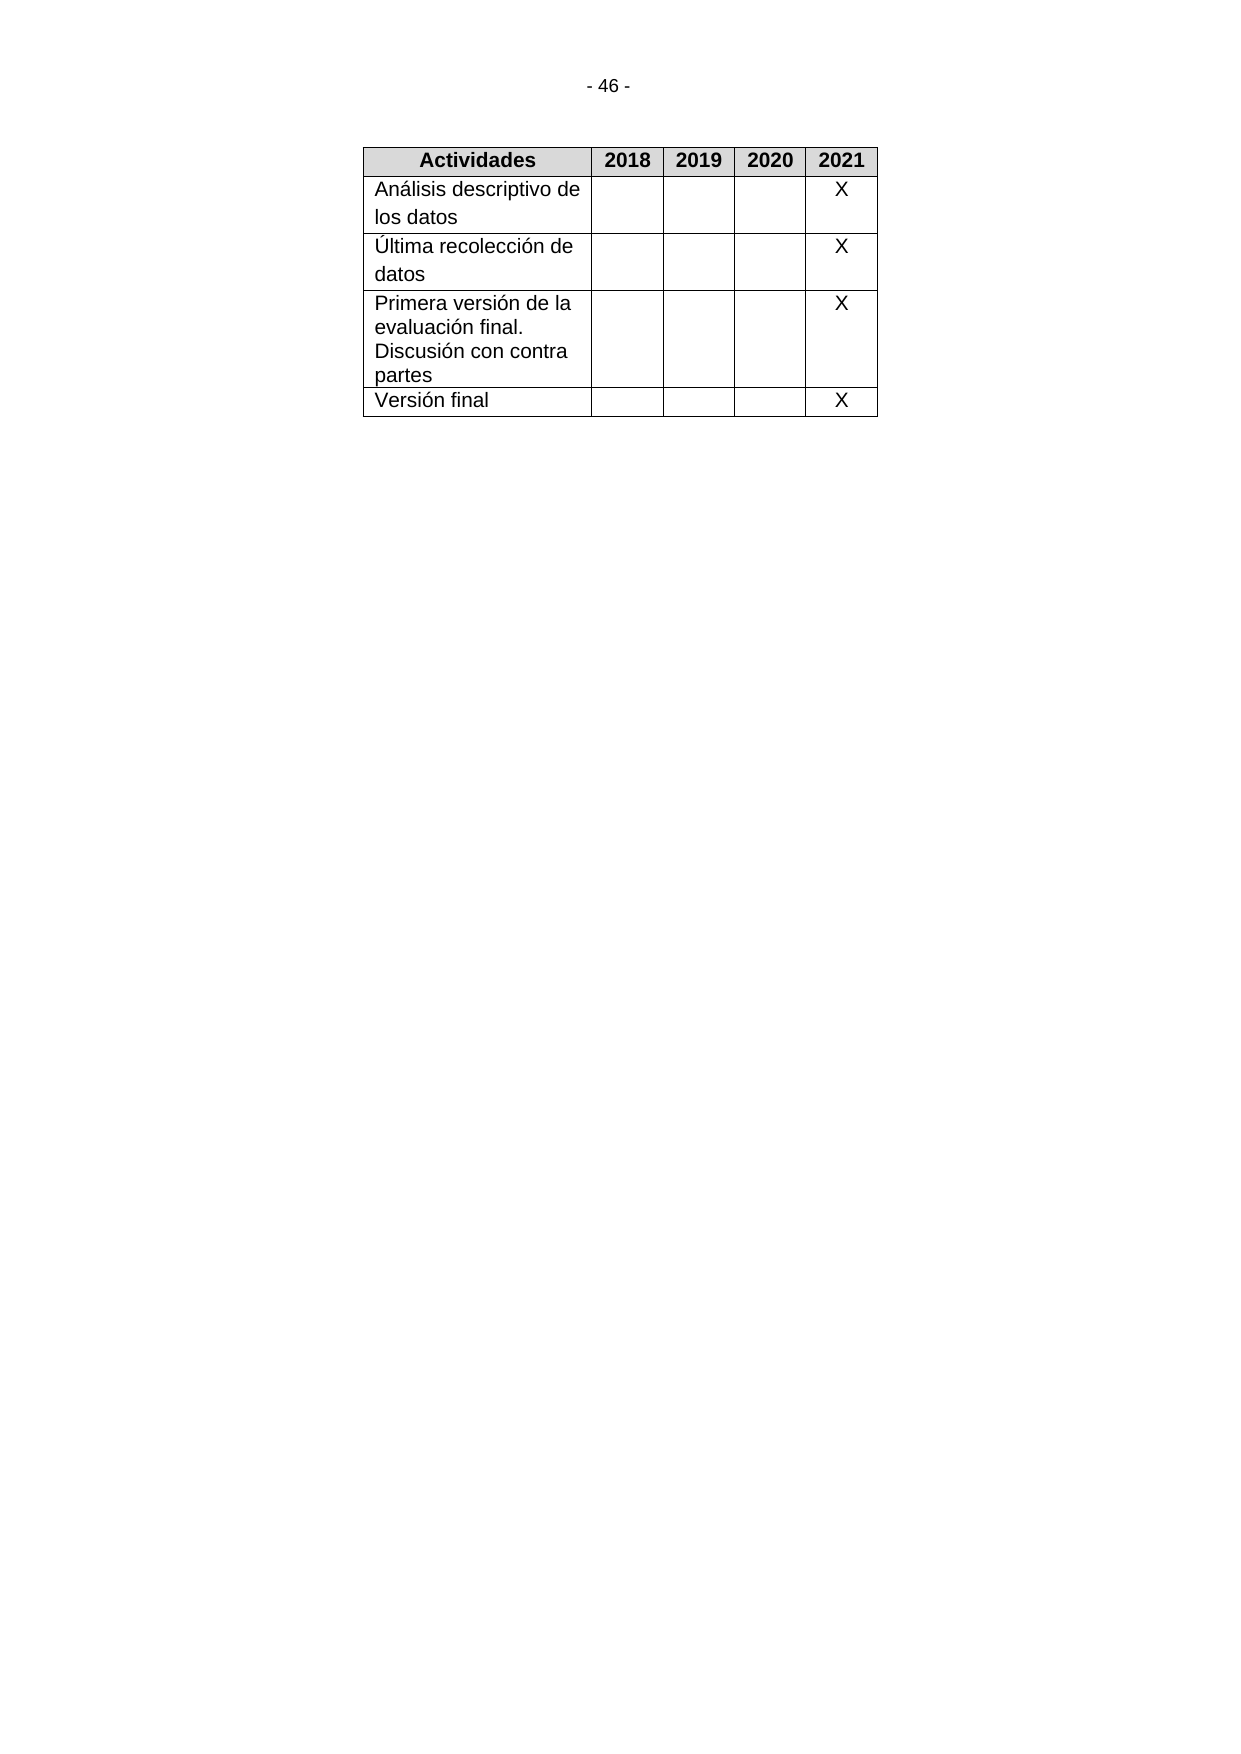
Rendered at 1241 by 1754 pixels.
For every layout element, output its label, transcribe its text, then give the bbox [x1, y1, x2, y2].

table_cell Primera versión de la evaluación final. Discusión con contra partes [364, 291, 591, 387]
table_cell X [806, 234, 877, 290]
table_cell X [806, 177, 877, 233]
table_cell [592, 291, 663, 387]
table_cell Última recolección de datos [364, 234, 591, 290]
table_cell [735, 234, 805, 290]
table_cell [735, 388, 805, 416]
table_header Actividades [364, 148, 591, 176]
table_cell [664, 388, 734, 416]
table_cell [592, 177, 663, 233]
table_header 2021 [806, 148, 877, 176]
table_header 2019 [664, 148, 734, 176]
table_cell [592, 388, 663, 416]
table_cell [664, 234, 734, 290]
table_cell X [806, 291, 877, 387]
table_header 2020 [735, 148, 805, 176]
table_cell [664, 177, 734, 233]
table_cell X [806, 388, 877, 416]
table_header 2018 [592, 148, 663, 176]
table_cell Análisis descriptivo de los datos [364, 177, 591, 233]
table_cell [592, 234, 663, 290]
table_cell [735, 177, 805, 233]
table_cell Versión final [364, 388, 591, 416]
table_cell [735, 291, 805, 387]
table_cell [664, 291, 734, 387]
